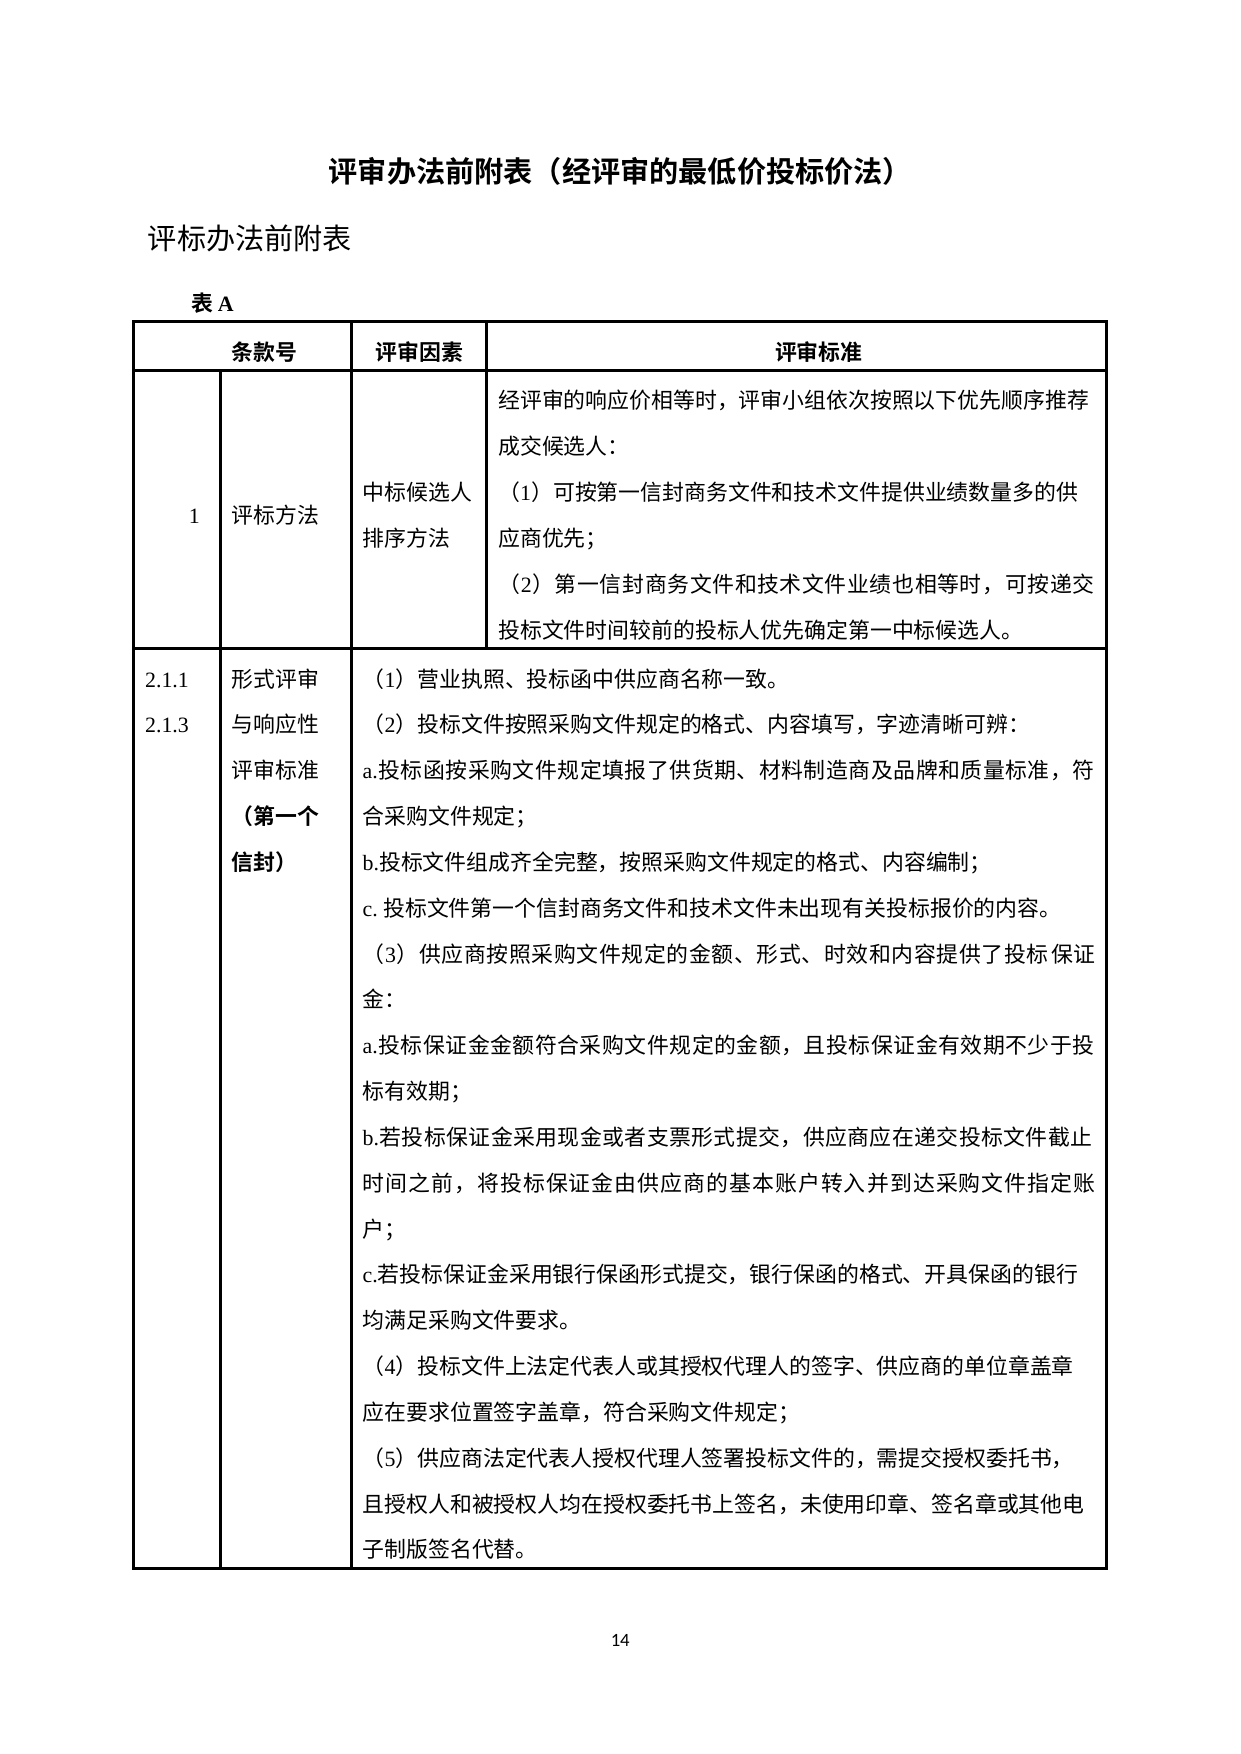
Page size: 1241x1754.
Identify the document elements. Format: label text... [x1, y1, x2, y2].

table_cell 形式评审与响应性评审标准（第一个信封） [222, 650, 350, 1567]
table_cell 1 [135, 372, 219, 647]
table_cell 评标方法 [222, 372, 350, 647]
subtitle 评审办法前附表（经评审的最低价投标价法） [148, 148, 1092, 191]
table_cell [353, 650, 1105, 1567]
text 评标办法前附表 [148, 216, 1092, 258]
text 表A [148, 274, 1092, 320]
table_cell 2.1.1 2.1.3 [135, 650, 219, 1567]
table_header 条款号 [135, 323, 350, 369]
table_cell 中标候选人排序方法 [353, 372, 485, 647]
table_header 评审因素 [353, 323, 485, 369]
table_header 评审标准 [488, 323, 1105, 369]
table_cell 经评审的响应价相等时，评审小组依次按照以下优先顺序推荐成交候选人： （1）可按第一信封商务文件和技术文件提供业绩数量多的供应商优先； （2）第一信封商务文件和技术文件业绩也相等时，可按递交投标文件时间较前的投标人优先确定第一中标候选人。 [488, 372, 1105, 647]
